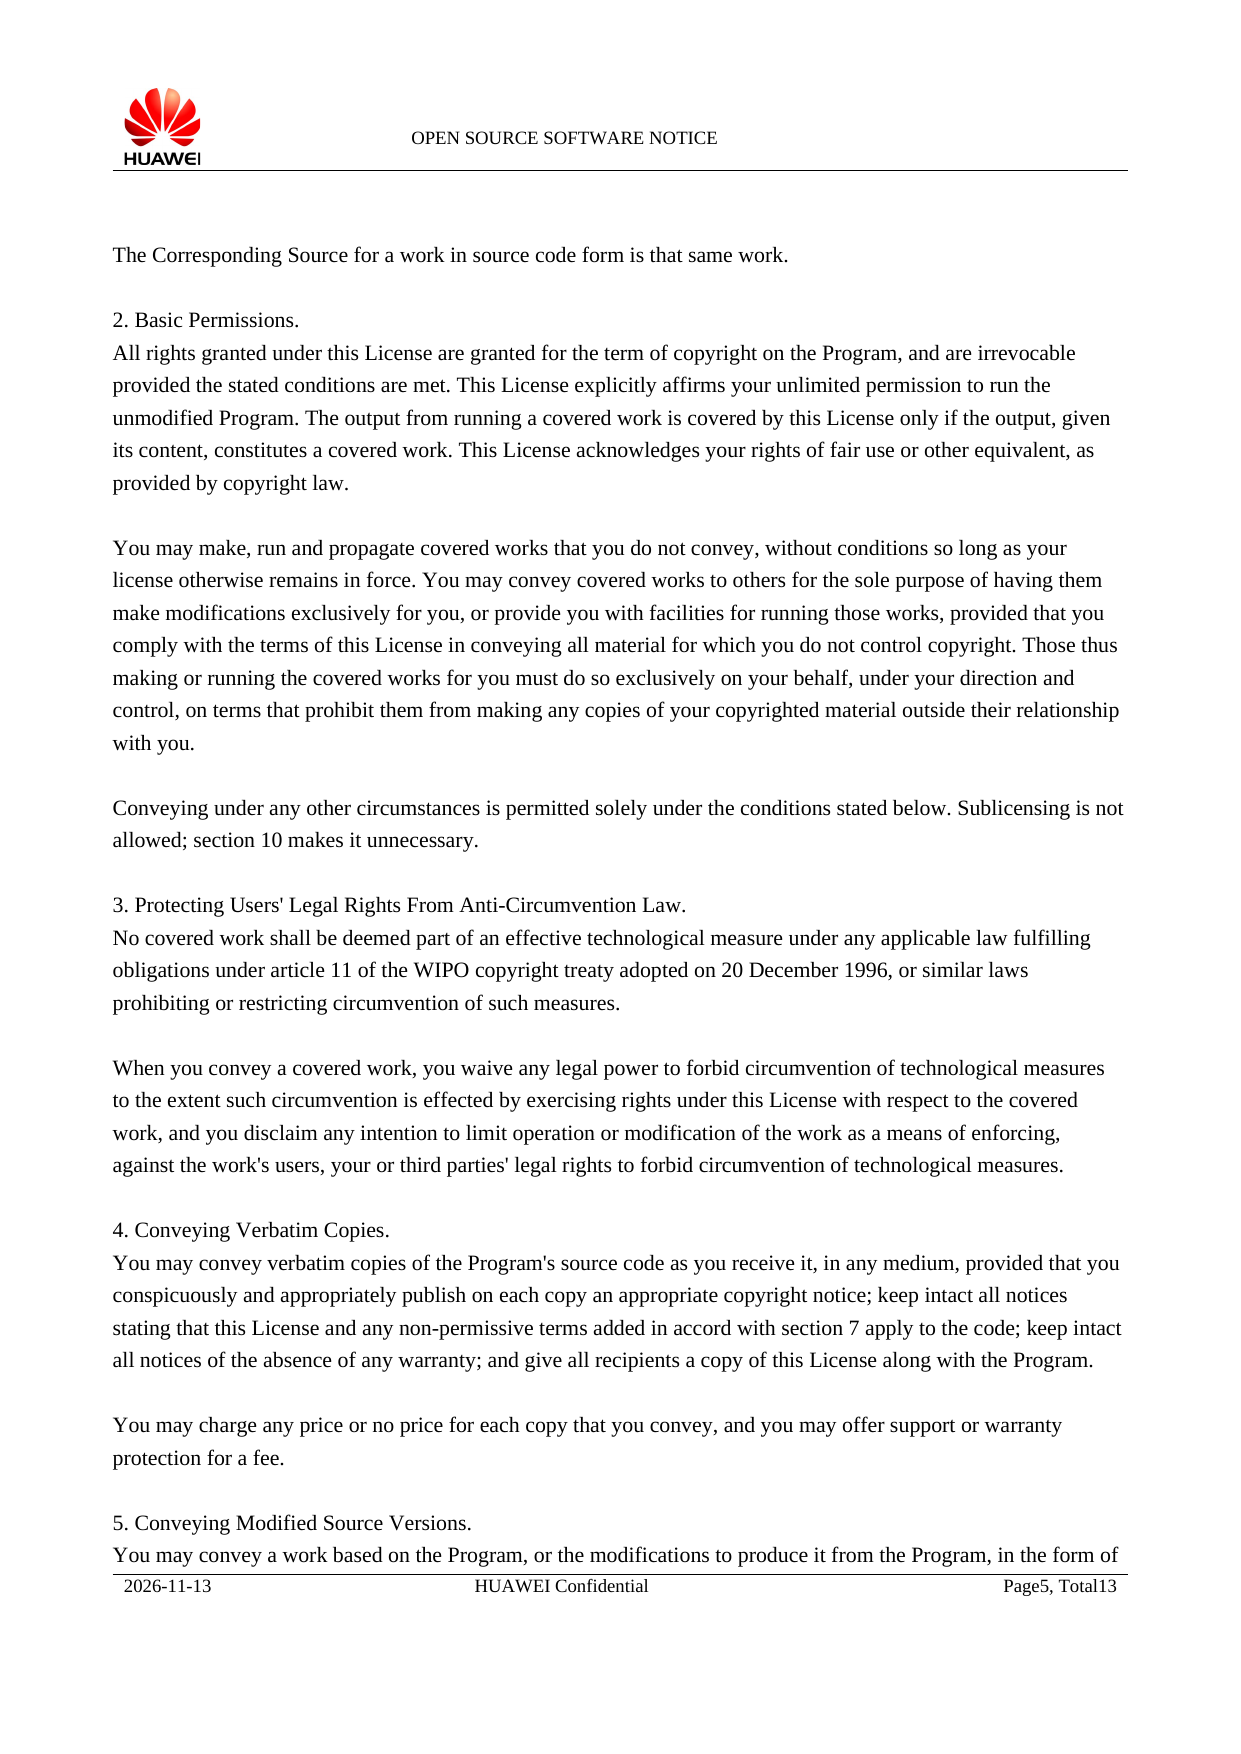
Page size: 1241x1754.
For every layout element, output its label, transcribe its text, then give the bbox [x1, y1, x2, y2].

picture [124, 88, 201, 165]
